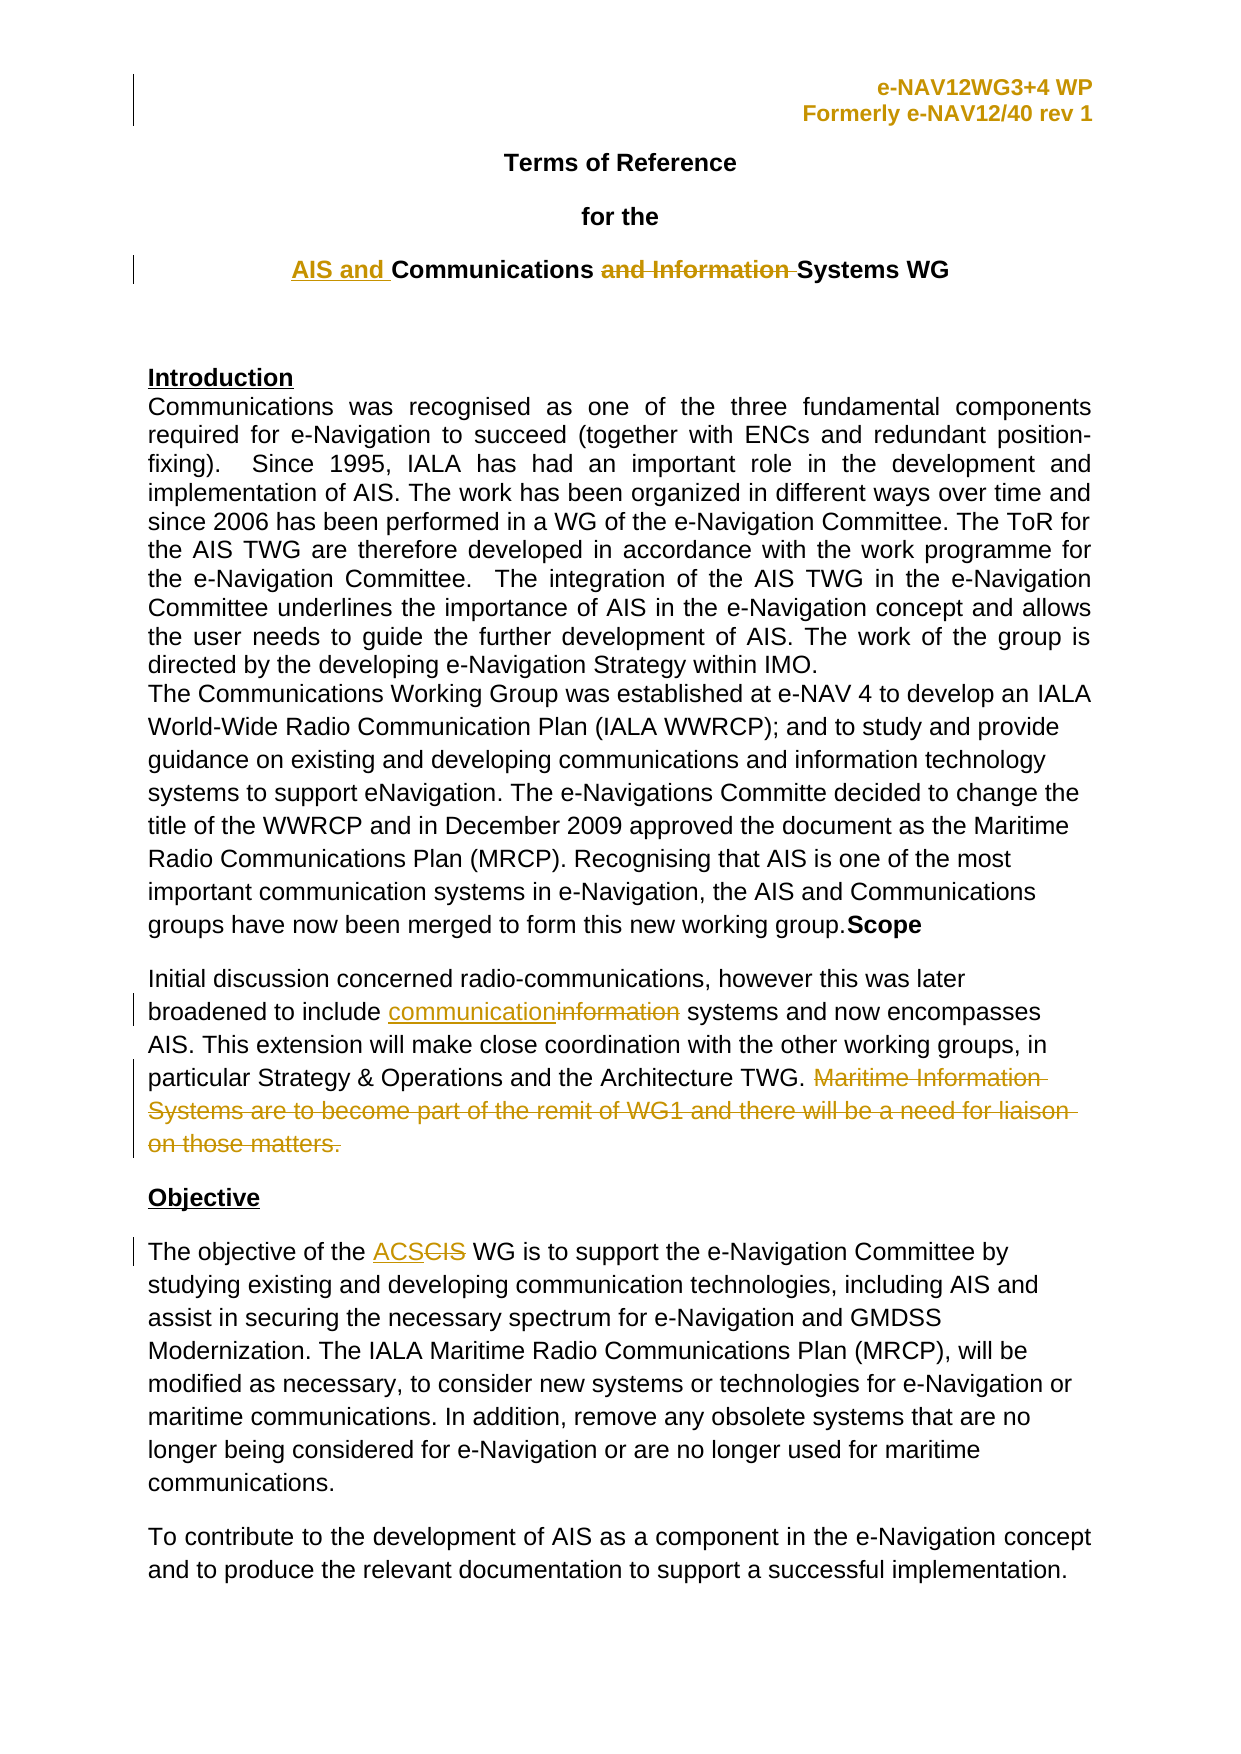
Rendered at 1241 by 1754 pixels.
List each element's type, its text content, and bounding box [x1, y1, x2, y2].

text Introduction [148, 363, 1093, 392]
text Communications was recognised as one of the three fundamental components required for e-Navigation to succeed (together with ENCs and redundant position-fixing). Since 1995, IALA has had an important role in the development and implementation of AIS. The work has been organized in different ways over time and since 2006 has been performed in a WG of the e-Navigation Committee. The ToR for the AIS TWG are therefore developed in accordance with the work programme for the e-Navigation Committee. The integration of the AIS TWG in the e-Navigation Committee underlines the importance of AIS in the e-Navigation concept and allows the user needs to guide the further development of AIS. The work of the group is directed by the developing e-Navigation Strategy within IMO. [148, 392, 1093, 679]
text Terms of Reference [148, 148, 1093, 176]
text Initial discussion concerned radio-communications, however this was later broadened to include systems and now encompasses AIS. This extension will make close coordination with the other working groups, in particular Strategy & Operations and the Architecture TWG. [148, 964, 1093, 1158]
text The Communications Working Group was established at e-NAV 4 to develop an IALA World-Wide Radio Communication Plan (IALA WWRCP); and to study and provide guidance on existing and developing communications and information technology systems to support eNavigation. The e-Navigations Committe decided to change the title of the WWRCP and in December 2009 approved the document as the Maritime Radio Communications Plan (MRCP). Recognising that AIS is one of the most important communication systems in e-Navigation, the AIS and Communications groups have now been merged to form this new working group.Scope [148, 679, 1093, 939]
text The objective of the WG is to support the e-Navigation Committee by studying existing and developing communication technologies, including AIS and assist in securing the necessary spectrum for e-Navigation and GMDSS Modernization. The IALA Maritime Radio Communications Plan (MRCP), will be modified as necessary, to consider new systems or technologies for e-Navigation or maritime communications. In addition, remove any obsolete systems that are no longer being considered for e-Navigation or are no longer used for maritime communications. [148, 1237, 1093, 1497]
text To contribute to the development of AIS as a component in the e-Navigation concept and to produce the relevant documentation to support a successful implementation. [148, 1522, 1093, 1584]
text for the [148, 201, 1093, 230]
text Communications Systems WG [148, 255, 1093, 284]
text Objective [148, 1183, 1093, 1212]
